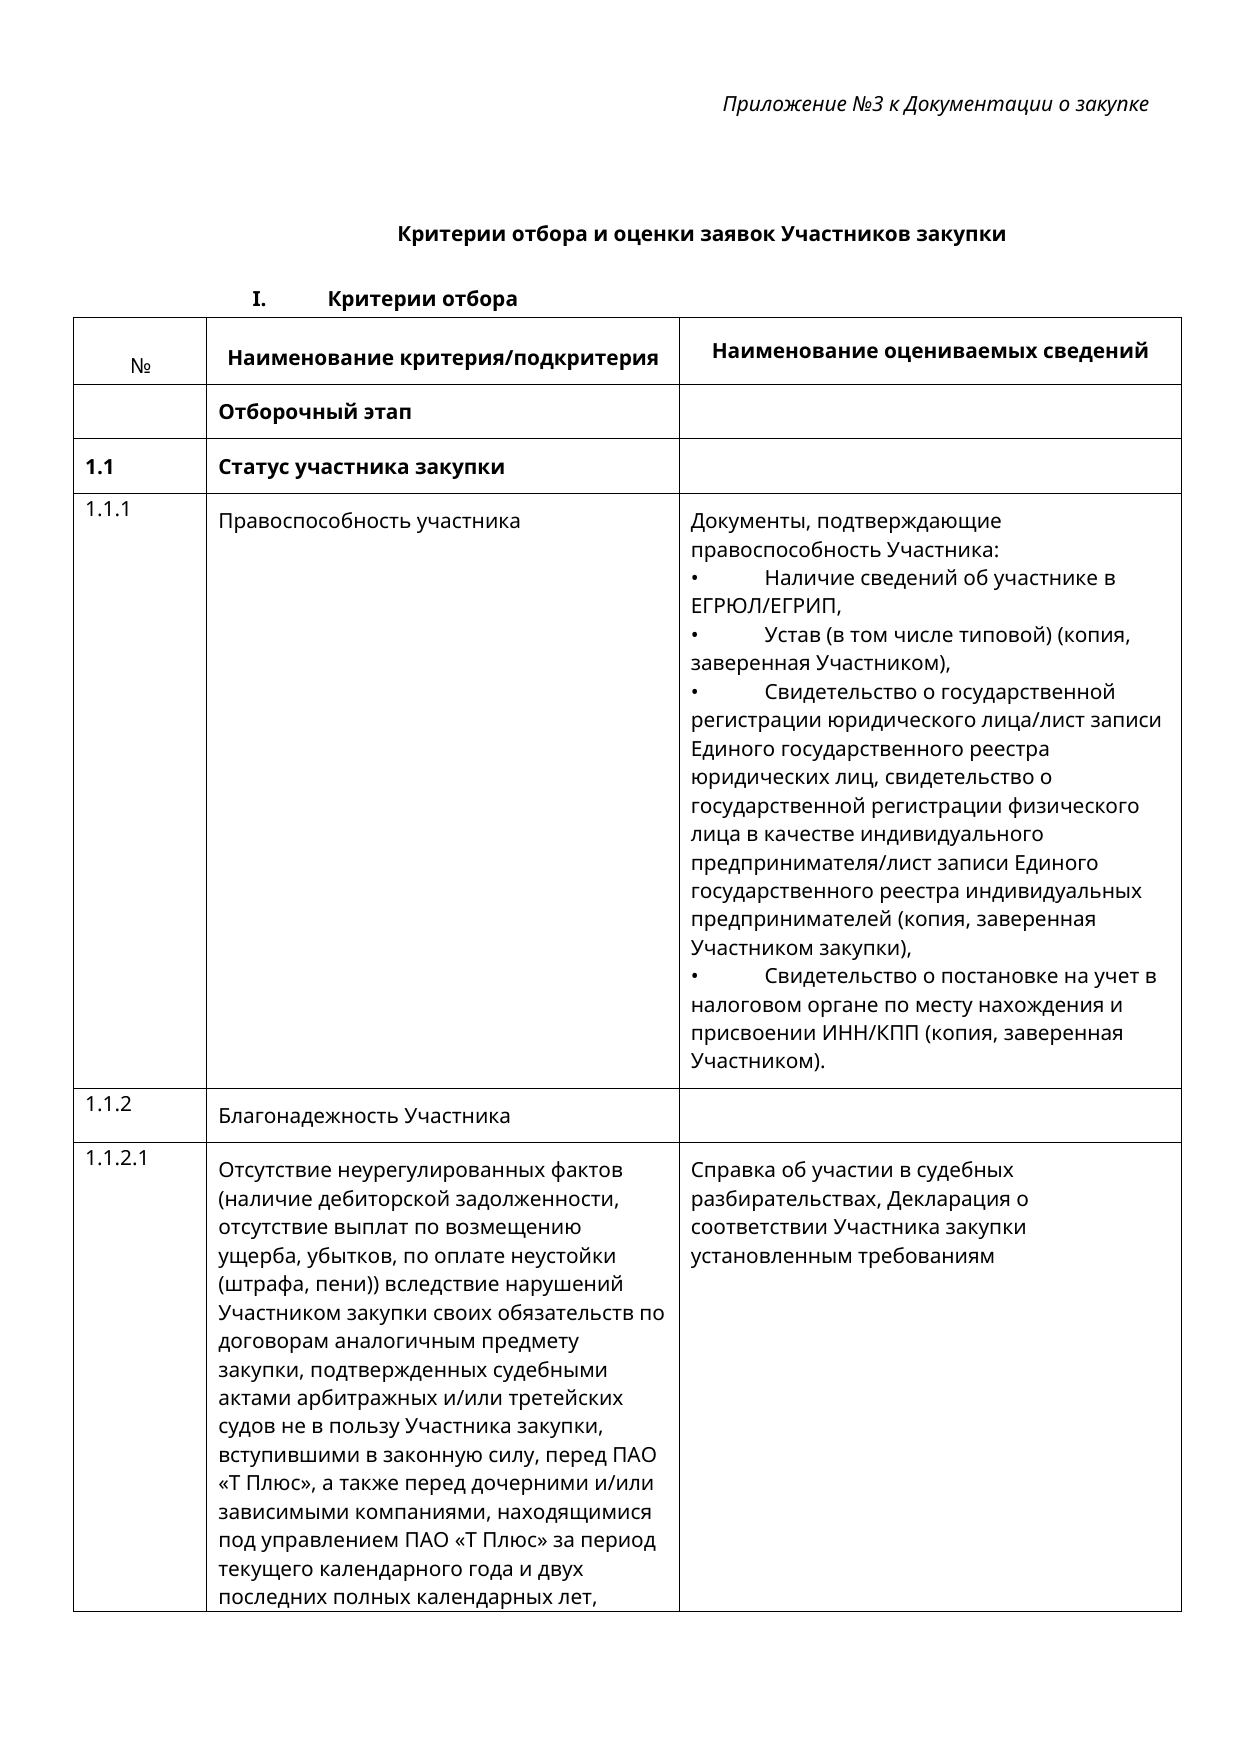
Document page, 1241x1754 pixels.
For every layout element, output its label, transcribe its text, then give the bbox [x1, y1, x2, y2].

table_cell [680, 439, 1181, 493]
table_cell 1.1.2.1 [74, 1143, 206, 1611]
table_cell Статус участника закупки [207, 439, 679, 493]
table_cell [680, 1089, 1181, 1142]
table_cell Правоспособность участника [207, 494, 679, 1088]
table_cell [74, 385, 206, 438]
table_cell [680, 1143, 1181, 1611]
table_cell 1.1 [74, 439, 206, 493]
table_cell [207, 1143, 679, 1611]
table_cell [680, 385, 1181, 438]
list Критерии отбора [252, 284, 1152, 313]
table_cell Благонадежность Участника [207, 1089, 679, 1142]
table_cell 1.1.2 [74, 1089, 206, 1142]
table_header № [74, 318, 206, 384]
table_cell Отборочный этап [207, 385, 679, 438]
list Критерии отбора и оценки заявок Участников закупки [252, 219, 1152, 247]
table_cell 1.1.1 [74, 494, 206, 1088]
list Приложение №3 к Документации о закупке [252, 89, 1152, 117]
table_header Наименование оцениваемых сведений [680, 318, 1181, 384]
table_cell Документы, подтверждающие правоспособность Участника: • Наличие сведений об участнике в ЕГРЮЛ/ЕГРИП, • Устав (в том числе типовой) (копия, заверенная Участником), • Свидетельство о государственной регистрации юридического лица/лист записи Единого государственного реестра юридических лиц, свидетельство о государственной регистрации физического лица в качестве индивидуального предпринимателя/лист записи Единого государственного реестра индивидуальных предпринимателей (копия, заверенная Участником закупки), • Свидетельство о постановке на учет в налоговом органе по месту нахождения и присвоении ИНН/КПП (копия, заверенная Участником). [680, 494, 1181, 1088]
table_header Наименование критерия/подкритерия [207, 318, 679, 384]
